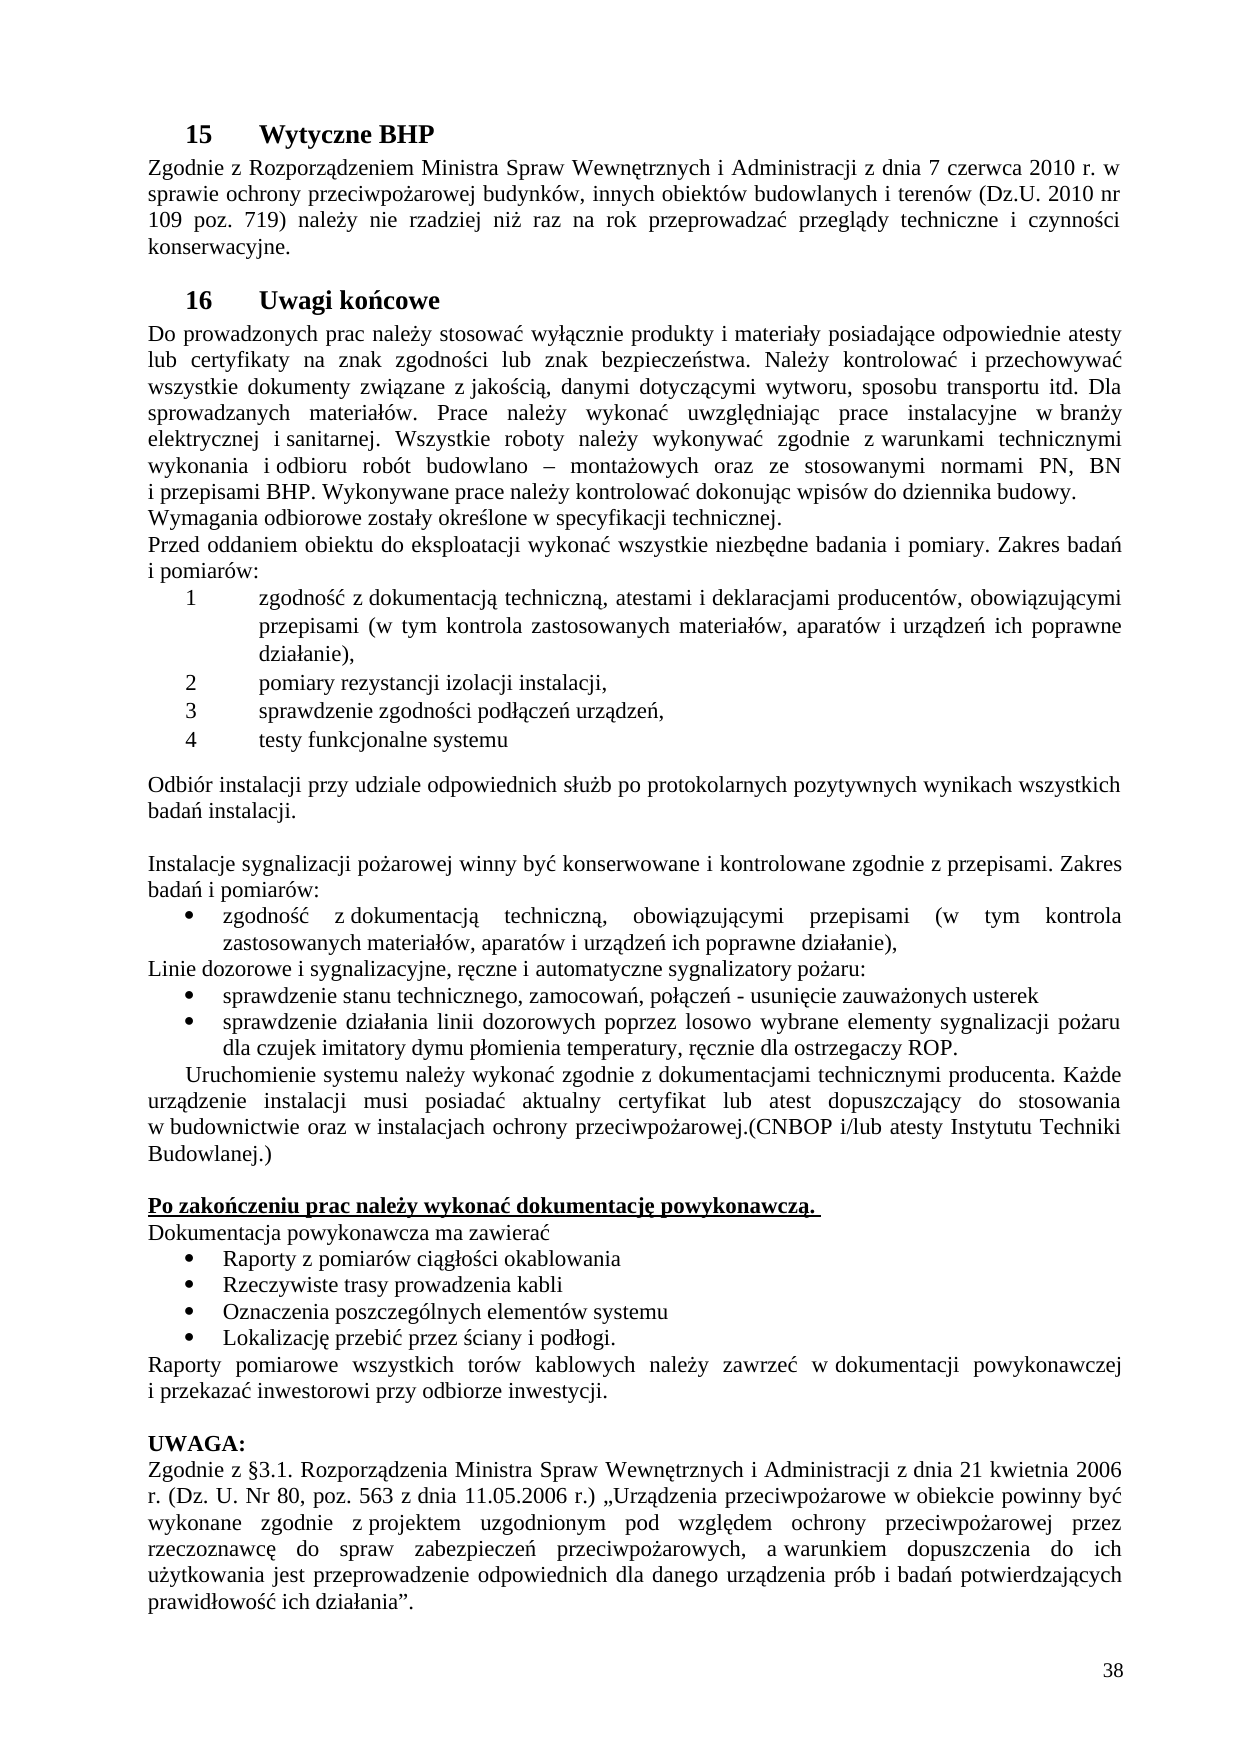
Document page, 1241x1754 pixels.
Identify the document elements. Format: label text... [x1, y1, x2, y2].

list Lokalizację przebić przez ściany i podłogi. [185, 1324, 1122, 1351]
list Raporty z pomiarów ciągłości okablowania [185, 1245, 1122, 1272]
list sprawdzenie zgodności podłączeń urządzeń, [185, 697, 1122, 724]
list sprawdzenie działania linii dozorowych poprzez losowo wybrane elementy sygnalizacji pożaru dla czujek imitatory dymu płomienia temperatury, ręcznie dla ostrzegaczy ROP. [185, 1008, 1122, 1061]
list zgodność z dokumentacją techniczną, atestami i deklaracjami producentów, obowiązującymi przepisami (w tym kontrola zastosowanych materiałów, aparatów i urządzeń ich poprawne działanie), [185, 583, 1122, 667]
subtitle Wytyczne BHP [185, 118, 1122, 149]
text Do prowadzonych prac należy stosować wyłącznie produkty i materiały posiadające odpowiednie atesty lub certyfikaty na znak zgodności lub znak bezpieczeństwa. Należy kontrolować i przechowywać wszystkie dokumenty związane z jakością, danymi dotyczącymi wytworu, sposobu transportu itd. Dla sprowadzanych materiałów. Prace należy wykonać uwzględniając prace instalacyjne w branży elektrycznej i sanitarnej. Wszystkie roboty należy wykonywać zgodnie z warunkami technicznymi wykonania i odbioru robót budowlano – montażowych oraz ze stosowanymi normami PN, BN i przepisami BHP. Wykonywane prace należy kontrolować dokonując wpisów do dziennika budowy. [148, 320, 1122, 504]
subtitle Uwagi końcowe [185, 284, 1122, 315]
text Odbiór instalacji przy udziale odpowiednich służb po protokolarnych pozytywnych wynikach wszystkich badań instalacji. [148, 771, 1122, 823]
text Instalacje sygnalizacji pożarowej winny być konserwowane i kontrolowane zgodnie z przepisami. Zakres badań i pomiarów: [148, 850, 1122, 903]
text Wymagania odbiorowe zostały określone w specyfikacji technicznej. [148, 504, 1122, 531]
text Uruchomienie systemu należy wykonać zgodnie z dokumentacjami technicznymi producenta. Każde urządzenie instalacji musi posiadać aktualny certyfikat lub atest dopuszczający do stosowania w budownictwie oraz w instalacjach ochrony przeciwpożarowej.(CNBOP i/lub atesty Instytutu Techniki Budowlanej.) [148, 1061, 1122, 1166]
text Przed oddaniem obiektu do eksploatacji wykonać wszystkie niezbędne badania i pomiary. Zakres badań i pomiarów: [148, 531, 1122, 583]
text UWAGA: [148, 1430, 1122, 1456]
text Zgodnie z Rozporządzeniem Ministra Spraw Wewnętrznych i Administracji z dnia 7 czerwca 2010 r. w sprawie ochrony przeciwpożarowej budynków, innych obiektów budowlanych i terenów (Dz.U. 2010 nr 109 poz. 719) należy nie rzadziej niż raz na rok przeprowadzać przeglądy techniczne i czynności konserwacyjne. [148, 154, 1122, 259]
list Rzeczywiste trasy prowadzenia kabli [185, 1272, 1122, 1298]
list zgodność z dokumentacją techniczną, obowiązującymi przepisami (w tym kontrola zastosowanych materiałów, aparatów i urządzeń ich poprawne działanie), [185, 903, 1122, 955]
text Zgodnie z §3.1. Rozporządzenia Ministra Spraw Wewnętrznych i Administracji z dnia 21 kwietnia 2006 r. (Dz. U. Nr 80, poz. 563 z dnia 11.05.2006 r.) „Urządzenia przeciwpożarowe w obiekcie powinny być wykonane zgodnie z projektem uzgodnionym pod względem ochrony przeciwpożarowej przez rzeczoznawcę do spraw zabezpieczeń przeciwpożarowych, a warunkiem dopuszczenia do ich użytkowania jest przeprowadzenie odpowiednich dla danego urządzenia prób i badań potwierdzających prawidłowość ich działania”. [148, 1456, 1122, 1614]
text Dokumentacja powykonawcza ma zawierać [148, 1219, 1122, 1245]
list Oznaczenia poszczególnych elementów systemu [185, 1298, 1122, 1324]
text Raporty pomiarowe wszystkich torów kablowych należy zawrzeć w dokumentacji powykonawczej i przekazać inwestorowi przy odbiorze inwestycji. [148, 1351, 1122, 1403]
text Linie dozorowe i sygnalizacyjne, ręczne i automatyczne sygnalizatory pożaru: [148, 955, 1122, 982]
list pomiary rezystancji izolacji instalacji, [185, 669, 1122, 695]
list testy funkcjonalne systemu [185, 726, 1122, 752]
list sprawdzenie stanu technicznego, zamocowań, połączeń - usunięcie zauważonych usterek [185, 982, 1122, 1008]
text Po zakończeniu prac należy wykonać dokumentację powykonawczą. [148, 1192, 1122, 1219]
